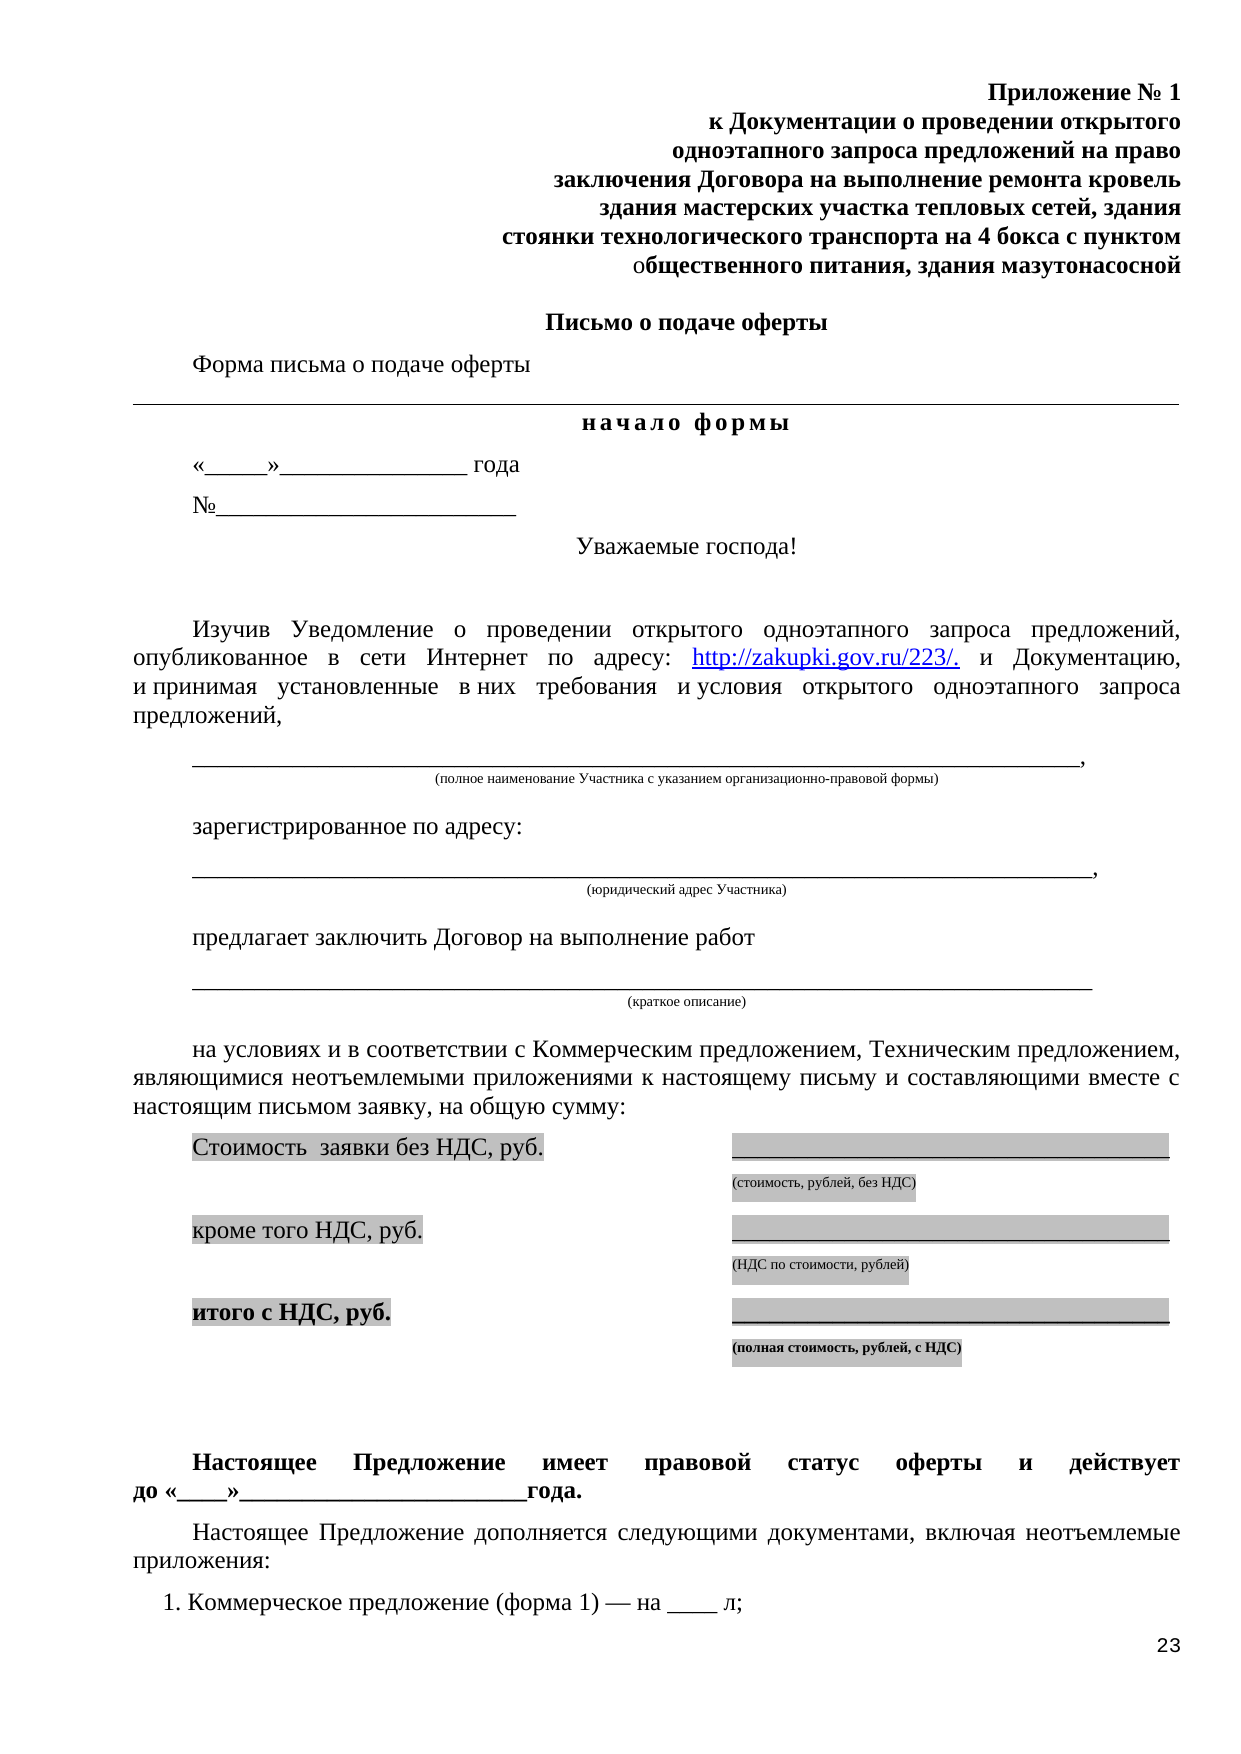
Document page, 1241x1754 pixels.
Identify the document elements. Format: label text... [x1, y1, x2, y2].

table_cell кроме того НДС, руб. [122, 1203, 662, 1285]
text (полное наименование Участника с указанием организационно-правовой формы) [133, 770, 1181, 799]
text Настоящее Предложение имеет правовой статус оферты и действует до «____»_______________________года. [133, 1447, 1181, 1504]
table_cell ___________________________________ (НДС по стоимости, рублей) [662, 1203, 1202, 1285]
text стоянки технологического транспорта на 4 бокса с пунктом [133, 221, 1181, 250]
text одноэтапного запроса предложений на право [133, 135, 1181, 164]
text Письмо о подаче оферты [133, 307, 1181, 336]
text 1. Коммерческое предложение (форма 1) — на ____ л; [162, 1587, 1181, 1615]
text _______________________________________________________________________, [133, 741, 1181, 770]
table_header Стоимость заявки без НДС, руб. [122, 1120, 662, 1202]
text ________________________________________________________________________, [133, 852, 1181, 881]
text Приложение № 1 [133, 77, 1181, 106]
text ________________________________________________________________________ [133, 964, 1181, 992]
text предлагает заключить Договор на выполнение работ [133, 922, 1181, 951]
text (юридический адрес Участника) [133, 881, 1181, 910]
text (краткое описание) [133, 992, 1181, 1021]
text зарегистрированное по адресу: [133, 811, 1181, 840]
text Изучив Уведомление о проведении открытого одноэтапного запроса предложений, опубликованное в сети Интернет по адресу: http://zakupki.gov.ru/223/. и Документацию, и принимая установленные в них требования и условия открытого одноэтапного запроса предложений, [133, 614, 1181, 729]
text общественного питания, здания мазутонасосной [133, 250, 1181, 279]
text Уважаемые господа! [133, 531, 1181, 560]
table_cell ___________________________________ (полная стоимость, рублей, с НДС) [662, 1285, 1202, 1367]
text заключения Договора на выполнение ремонта кровель [133, 164, 1181, 192]
table_cell итого с НДС, руб. [122, 1285, 662, 1367]
text здания мастерских участка тепловых сетей, здания [133, 192, 1181, 221]
table_header ___________________________________ (стоимость, рублей, без НДС) [662, 1120, 1202, 1202]
text к Документации о проведении открытого [133, 106, 1181, 135]
text «_____»_______________ года [133, 449, 635, 477]
text №________________________ [133, 490, 635, 519]
text начало формы [133, 405, 1179, 436]
text на условиях и в соответствии с Коммерческим предложением, Техническим предложением, являющимися неотъемлемыми приложениями к настоящему письму и составляющими вместе с настоящим письмом заявку, на общую сумму: [133, 1034, 1181, 1120]
text Форма письма о подаче оферты [133, 349, 1181, 377]
text Настоящее Предложение дополняется следующими документами, включая неотъемлемые приложения: [133, 1517, 1181, 1574]
